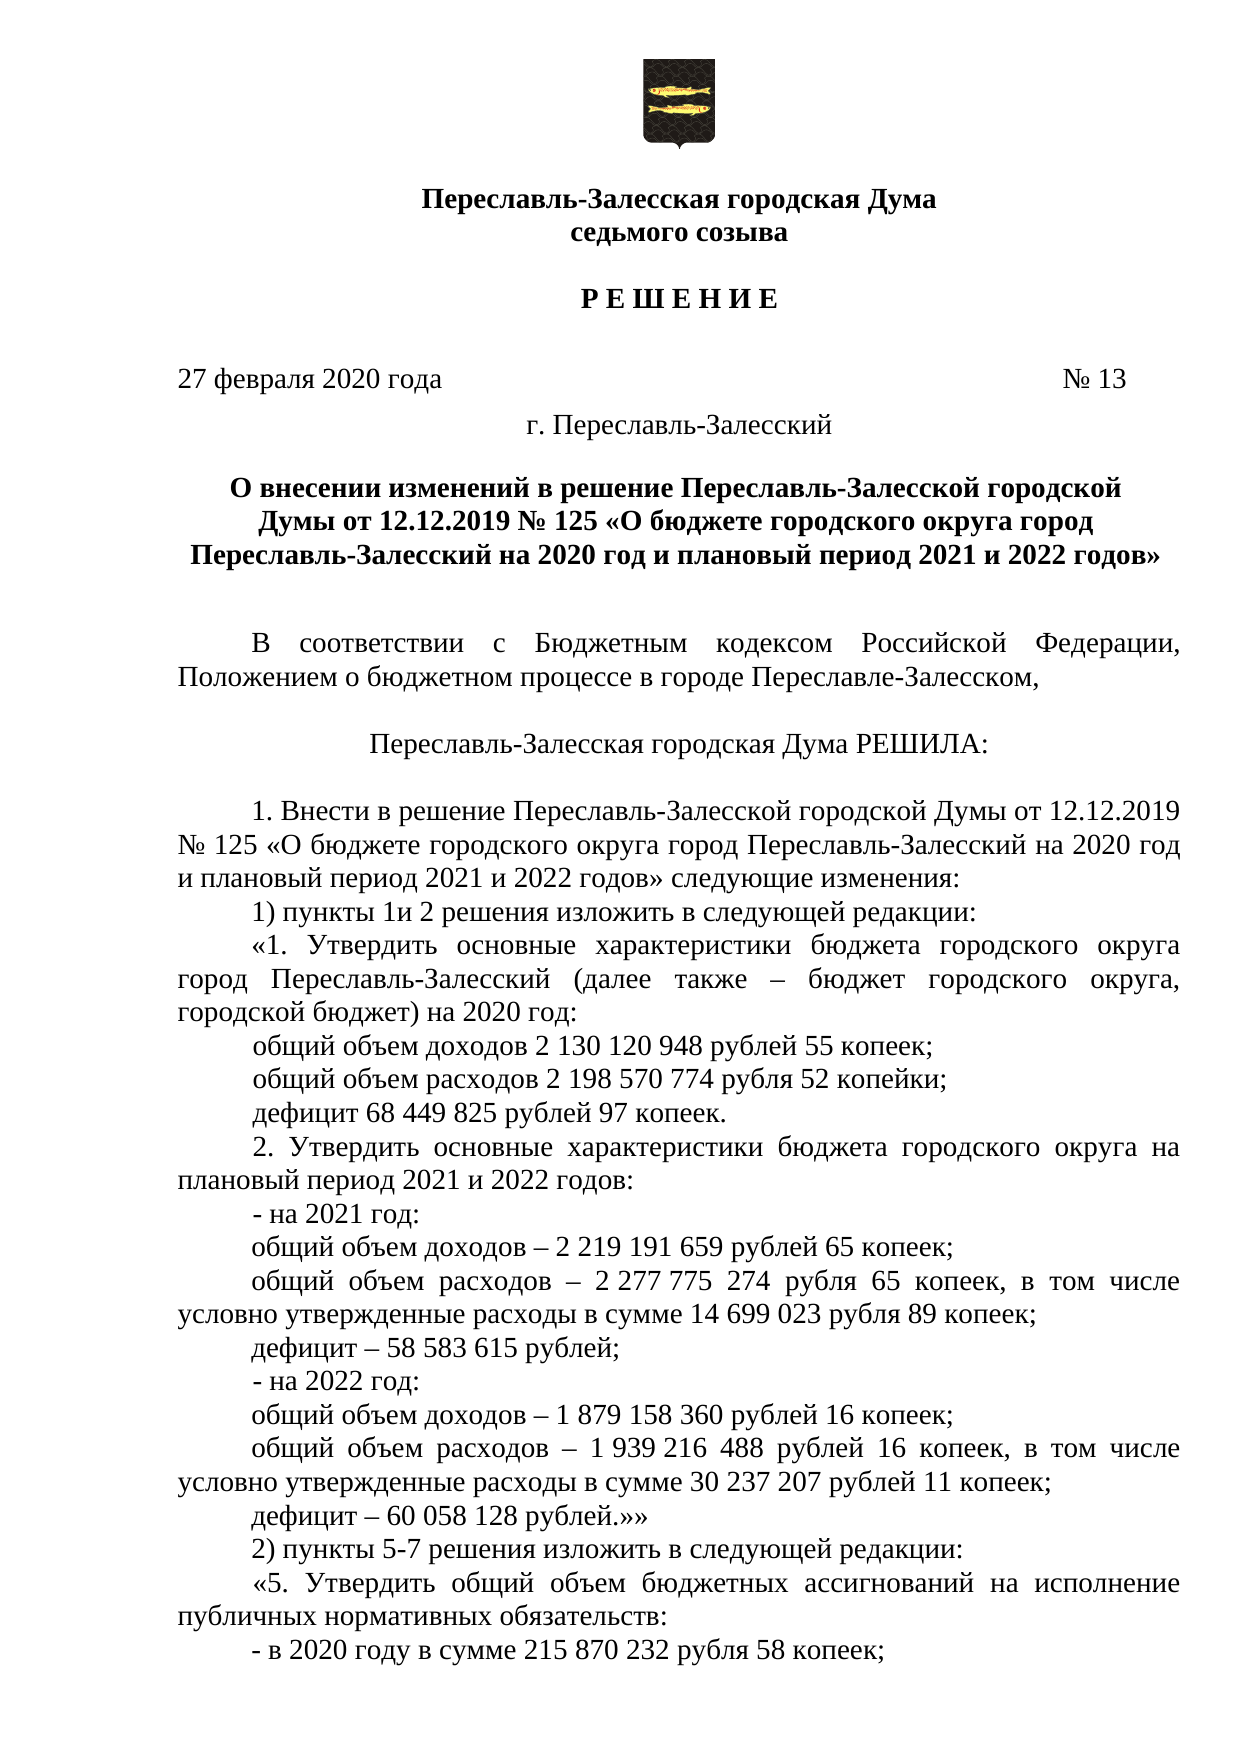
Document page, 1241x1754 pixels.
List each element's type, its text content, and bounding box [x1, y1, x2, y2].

text общий объем расходов 2 198 570 774 рубля 52 копейки; [177, 1062, 1181, 1095]
text дефицит 68 449 825 рублей 97 копеек. [177, 1095, 1181, 1129]
text дефицит – 60 058 128 рублей.»» [177, 1498, 1181, 1531]
text общий объем доходов – 2 219 191 659 рублей 65 копеек; [177, 1229, 1181, 1263]
text - на 2022 год: [177, 1363, 1181, 1397]
text «1. Утвердить основные характеристики бюджета городского округа город Переславль-Залесский (далее также – бюджет городского округа, городской бюджет) на 2020 год: [177, 927, 1181, 1028]
text дефицит – 58 583 615 рублей; [177, 1330, 1181, 1363]
text общий объем расходов – 1 939 216 488 рублей 16 копеек, в том числе условно утвержденные расходы в сумме 30 237 207 рублей 11 копеек; [177, 1431, 1181, 1498]
text 2. Утвердить основные характеристики бюджета городского округа на плановый период 2021 и 2022 годов: [177, 1129, 1181, 1196]
text «5. Утвердить общий объем бюджетных ассигнований на исполнение публичных нормативных обязательств: [177, 1565, 1181, 1632]
text 27 февраля 2020 года № 13 [177, 361, 1181, 394]
text 1) пункты 1и 2 решения изложить в следующей редакции: [177, 894, 1181, 927]
text - в 2020 году в сумме 215 870 232 рубля 58 копеек; [177, 1632, 1181, 1665]
text седьмого созыва [177, 214, 1181, 248]
text общий объем доходов 2 130 120 948 рублей 55 копеек; [177, 1028, 1181, 1062]
text РЕШИЛА: [177, 726, 1181, 760]
text - на 2021 год: [177, 1196, 1181, 1229]
text общий объем доходов – 1 879 158 360 рублей 16 копеек; [177, 1397, 1181, 1431]
text общий объем расходов – 2 277 775 274 рубля 65 копеек, в том числе условно утвержденные расходы в сумме 14 699 023 рубля 89 копеек; [177, 1263, 1181, 1330]
text 1. Внести в решение Переславль-Залесской городской Думы от 12.12.2019 № 125 «О бюджете городского округа город Переславль-Залесский на 2020 год и плановый период 2021 и 2022 годов» следующие изменения: [177, 793, 1181, 894]
text г. Переславль-Залесский [177, 407, 1181, 441]
text 2) пункты 5-7 решения изложить в следующей редакции: [177, 1531, 1181, 1565]
text В соответствии с Бюджетным кодексом Российской Федерации, Положением о бюджетном процессе в городе Переславле-Залесском, [177, 626, 1181, 693]
subtitle Р Е Ш Е Н И Е [177, 281, 1181, 315]
